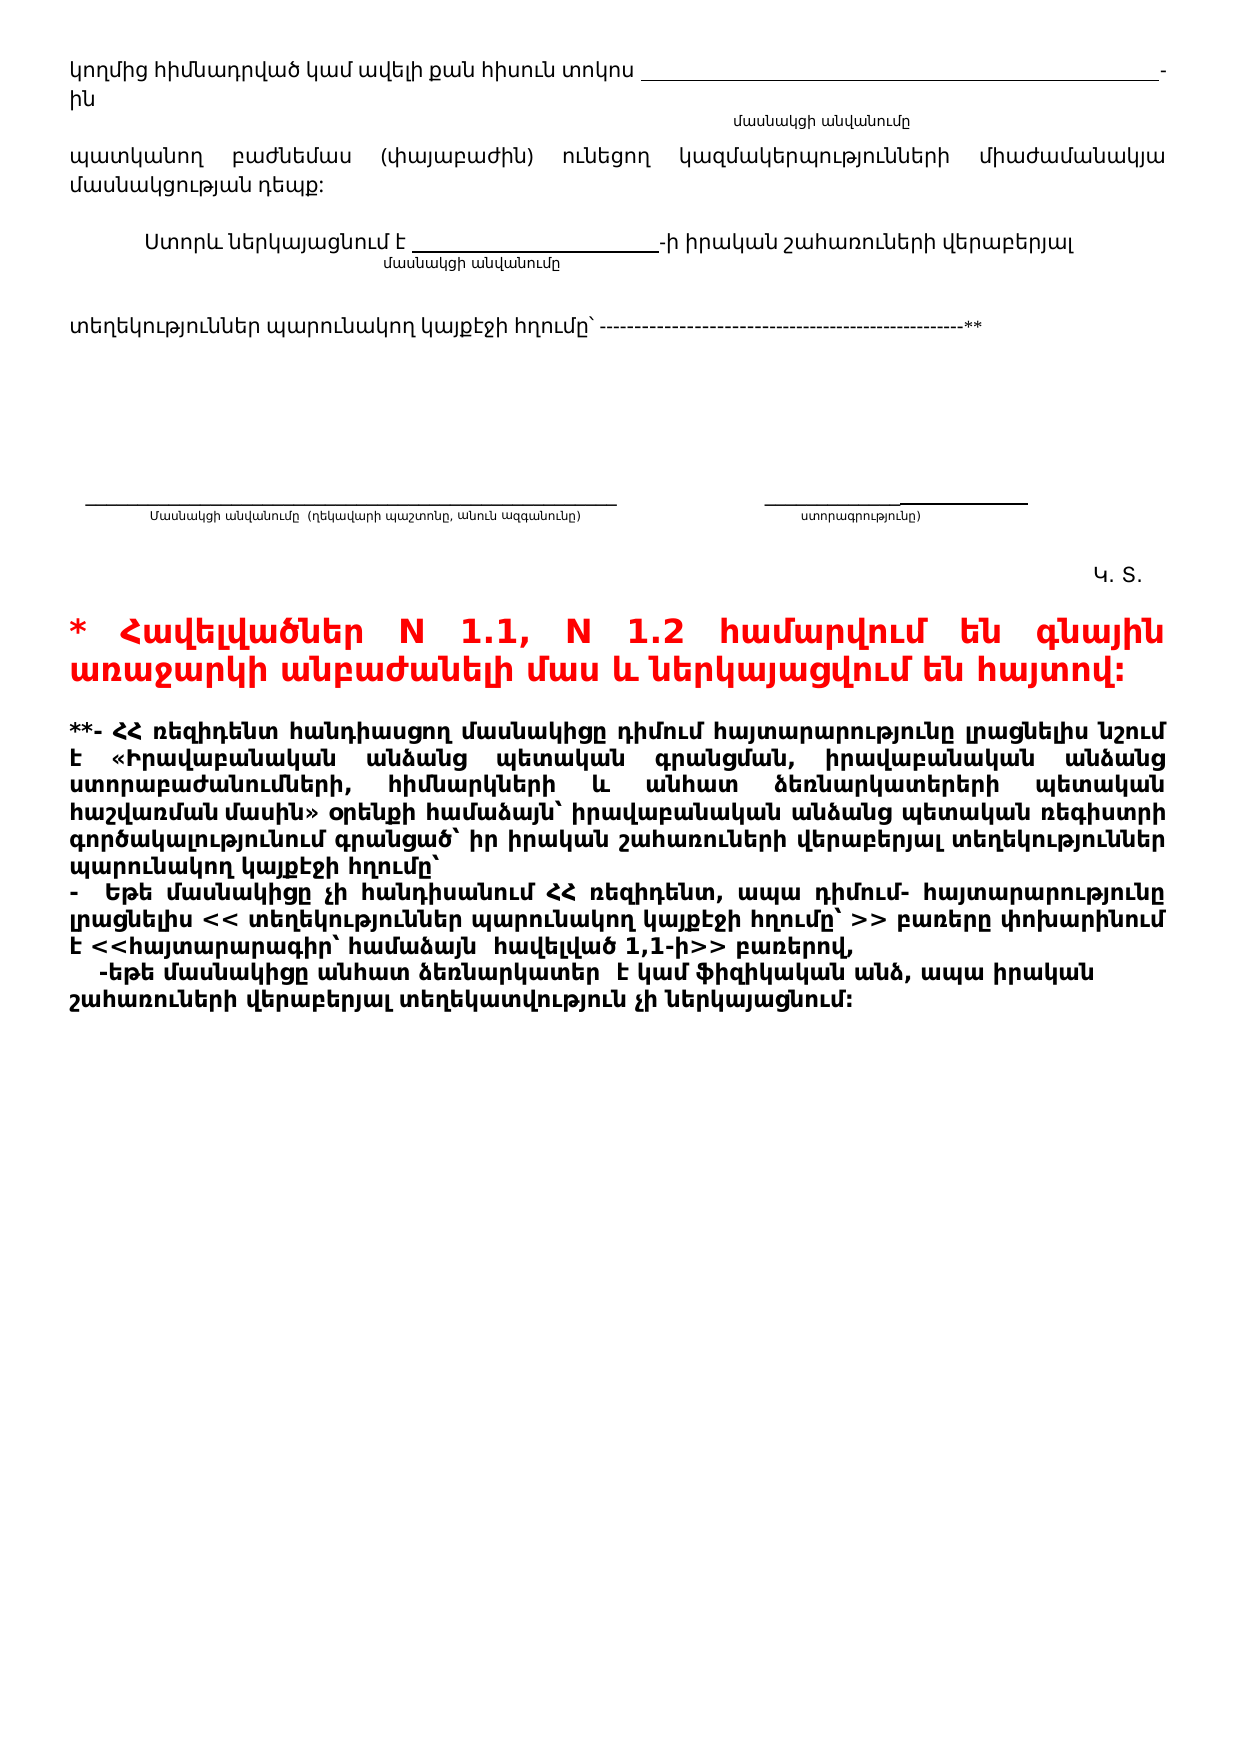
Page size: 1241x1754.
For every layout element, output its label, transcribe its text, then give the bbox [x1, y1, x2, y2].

text **- ՀՀ ռեզիդենտ հանդիասցող մասնակիցը դիմում հայտարարությունը լրացնելիս նշում է «Իրավաբանական անձանց պետական գրանցման, իրավաբանական անձանց ստորաբաժանումների, հիմնարկների և անհատ ձեռնարկատերերի պետական հաշվառման մասին» օրենքի համաձայն՝ իրավաբանական անձանց պետական ռեգիստրի գործակալությունում գրանցած՝ իր իրական շահառուների վերաբերյալ տեղեկություններ պարունակող կայքէջի հղումը՝ [69, 718, 1167, 879]
text տեղեկություններ պարունակող կայքէջի հղումը՝ ----------------------------------------------------** [69, 311, 1167, 339]
text ___________________________________________________ _____________ Մասնակցի անվանումը (ղեկավարի պաշտոնը, անուն ազգանունը) ստորագրությունը) [69, 482, 1167, 535]
text * Հավելվածներ N 1.1, N 1.2 համարվում են գնային առաջարկի անբաժանելի մաս և ներկայացվում են հայտով: [69, 612, 1167, 690]
text պատկանող բաժնեմաս (փայաբաժին) ունեցող կազմակերպությունների միաժամանակյա մասնակցության դեպք: [69, 142, 1167, 198]
text կողմից հիմնադրված կամ ավելի քան հիսուն տոկոս -ին [69, 56, 1167, 112]
text մասնակցի անվանումը [69, 112, 1167, 142]
text մասնակցի անվանումը [69, 255, 1167, 284]
text Ստորև ներկայացնում է -ի իրական շահառուների վերաբերյալ [144, 227, 1167, 255]
text - Եթե մասնակիցը չի հանդիսանում ՀՀ ռեզիդենտ, ապա դիմում- հայտարարությունը լրացնելիս << տեղեկություններ պարունակող կայքէջի հղումը՝ >> բառերը փոխարինում է <<հայտարարագիր՝ համաձայն հավելված 1,1-ի>> բառերով, [69, 879, 1167, 959]
text Կ. Տ. [69, 563, 1167, 588]
text -եթե մասնակիցը անհատ ձեռնարկատեր է կամ ֆիզիկական անձ, ապա իրական շահառուների վերաբերյալ տեղեկատվություն չի ներկայացնում: [69, 959, 1167, 1013]
